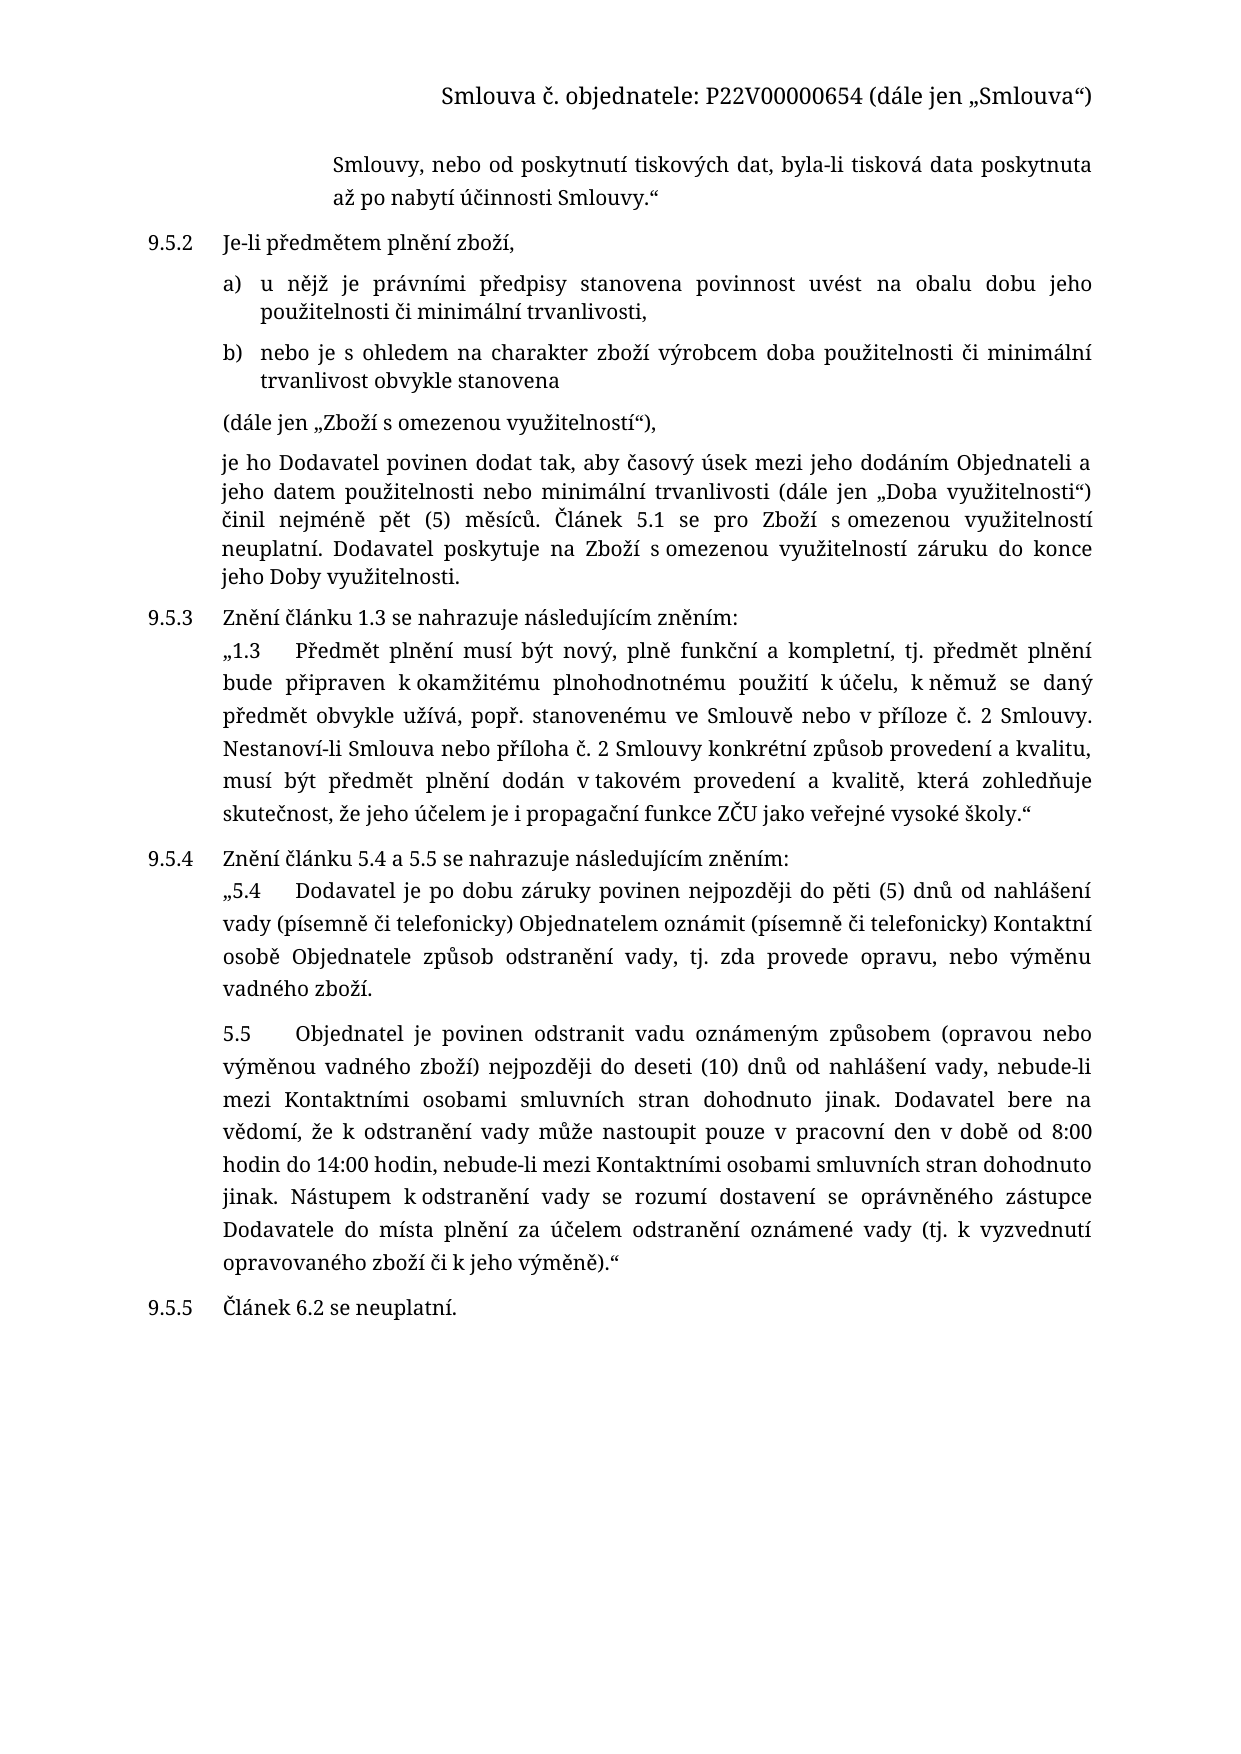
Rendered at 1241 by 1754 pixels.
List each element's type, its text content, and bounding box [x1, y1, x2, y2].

list Znění článku 1.3 se nahrazuje následujícím zněním: [148, 603, 1093, 632]
text je ho Dodavatel povinen dodat tak, aby časový úsek mezi jeho dodáním Objednateli a jeho datem použitelnosti nebo minimální trvanlivosti (dále jen „Doba využitelnosti“) činil nejméně pět (5) měsíců. Článek 5.1 se pro Zboží s omezenou využitelností neuplatní. Dodavatel poskytuje na Zboží s omezenou využitelností záruku do konce jeho Doby využitelnosti. [221, 448, 1093, 591]
list nebo je s ohledem na charakter zboží výrobcem doba použitelnosti či minimální trvanlivost obvykle stanovena [223, 338, 1093, 395]
list „1.3 Předmět plnění musí být nový, plně funkční a kompletní, tj. předmět plnění bude připraven k okamžitému plnohodnotnému použití k účelu, k němuž se daný předmět obvykle užívá, popř. stanovenému ve Smlouvě nebo v příloze č. 2 Smlouvy. Nestanoví-li Smlouva nebo příloha č. 2 Smlouvy konkrétní způsob provedení a kvalitu, musí být předmět plnění dodán v takovém provedení a kvalitě, která zohledňuje skutečnost, že jeho účelem je i propagační funkce ZČU jako veřejné vysoké školy.“ [223, 636, 1093, 827]
text (dále jen „Zboží s omezenou využitelností“), [223, 408, 1093, 436]
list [295, 150, 1093, 211]
list „5.4 Dodavatel je po dobu záruky povinen nejpozději do pěti (5) dnů od nahlášení vady (písemně či telefonicky) Objednatelem oznámit (písemně či telefonicky) Kontaktní osobě Objednatele způsob odstranění vady, tj. zda provede opravu, nebo výměnu vadného zboží. [223, 877, 1093, 1003]
list Znění článku 5.4 a 5.5 se nahrazuje následujícím zněním: [148, 844, 1093, 872]
list u nějž je právními předpisy stanovena povinnost uvést na obalu dobu jeho použitelnosti či minimální trvanlivosti, [223, 269, 1093, 326]
list 5.5 Objednatel je povinen odstranit vadu oznámeným způsobem (opravou nebo výměnou vadného zboží) nejpozději do deseti (10) dnů od nahlášení vady, nebude-li mezi Kontaktními osobami smluvních stran dohodnuto jinak. Dodavatel bere na vědomí, že k odstranění vady může nastoupit pouze v pracovní den v době od 8:00 hodin do 14:00 hodin, nebude-li mezi Kontaktními osobami smluvních stran dohodnuto jinak. Nástupem k odstranění vady se rozumí dostavení se oprávněného zástupce Dodavatele do místa plnění za účelem odstranění oznámené vady (tj. k vyzvednutí opravovaného zboží či k jeho výměně).“ [223, 1019, 1093, 1276]
list Je-li předmětem plnění zboží, [148, 228, 1093, 256]
list Článek 6.2 se neuplatní. [148, 1293, 1093, 1321]
